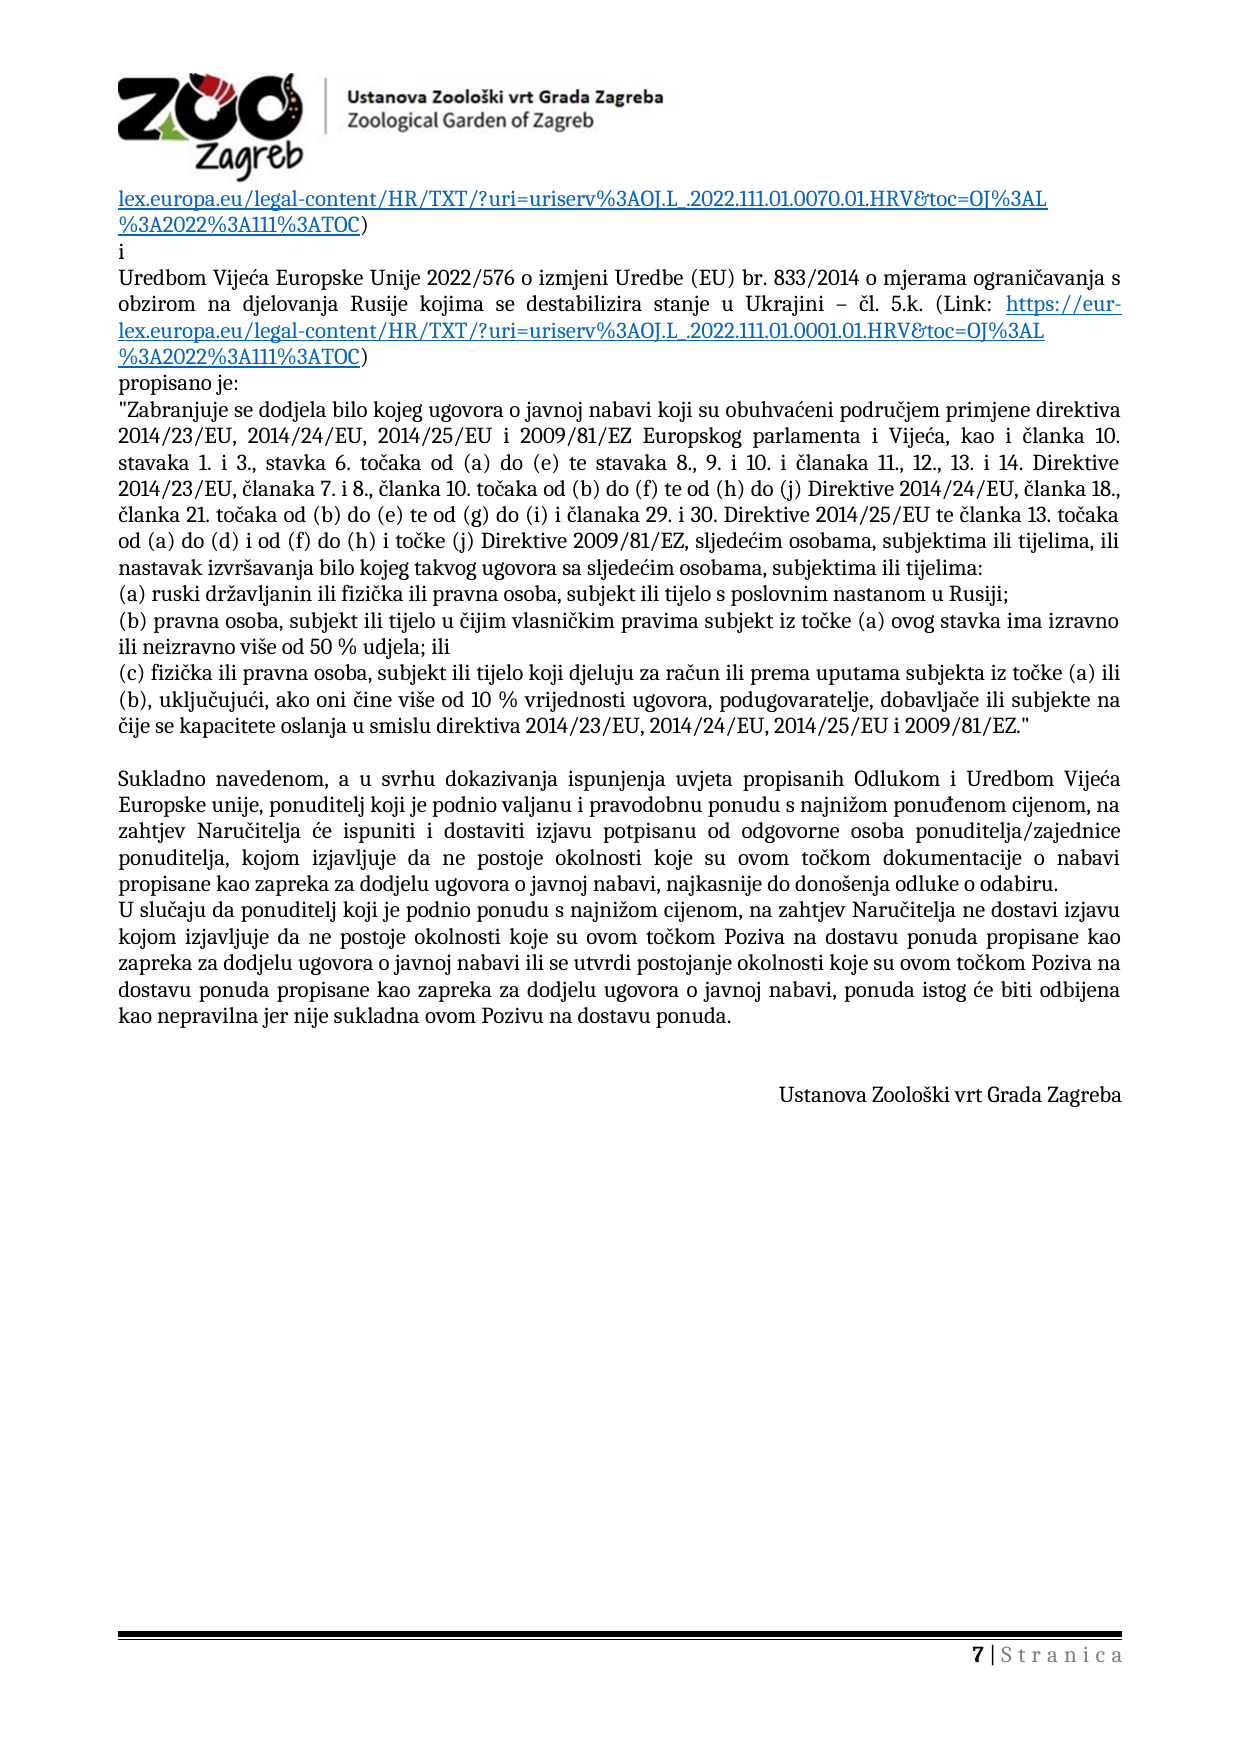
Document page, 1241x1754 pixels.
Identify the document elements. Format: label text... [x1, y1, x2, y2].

text U slučaju da ponuditelj koji je podnio ponudu s najnižom cijenom, na zahtjev Naručitelja ne dostavi izjavu kojom izjavljuje da ne postoje okolnosti koje su ovom točkom Poziva na dostavu ponuda propisane kao zapreka za dodjelu ugovora o javnoj nabavi ili se utvrdi postojanje okolnosti koje su ovom točkom Poziva na dostavu ponuda propisane kao zapreka za dodjelu ugovora o javnoj nabavi, ponuda istog će biti odbijena kao nepravilna jer nije sukladna ovom Pozivu na dostavu ponuda. [118, 897, 1122, 1029]
text i [118, 238, 1122, 265]
text "Zabranjuje se dodjela bilo kojeg ugovora o javnoj nabavi koji su obuhvaćeni područjem primjene direktiva 2014/23/EU, 2014/24/EU, 2014/25/EU i 2009/81/EZ Europskog parlamenta i Vijeća, kao i članka 10. stavaka 1. i 3., stavka 6. točaka od (a) do (e) te stavaka 8., 9. i 10. i članaka 11., 12., 13. i 14. Direktive 2014/23/EU, članaka 7. i 8., članka 10. točaka od (b) do (f) te od (h) do (j) Direktive 2014/24/EU, članka 18., članka 21. točaka od (b) do (e) te od (g) do (i) i članaka 29. i 30. Direktive 2014/25/EU te članka 13. točaka od (a) do (d) i od (f) do (h) i točke (j) Direktive 2009/81/EZ, sljedećim osobama, subjektima ili tijelima, ili nastavak izvršavanja bilo kojeg takvog ugovora sa sljedećim osobama, subjektima ili tijelima: [118, 397, 1122, 581]
text Ustanova Zoološki vrt Grada Zagreba [118, 1082, 1122, 1108]
text Uredbom Vijeća Europske Unije 2022/576 o izmjeni Uredbe (EU) br. 833/2014 o mjerama ograničavanja s obzirom na djelovanja Rusije kojima se destabilizira stanje u Ukrajini – čl. 5.k. (Link: https://eur-lex.europa.eu/legal-content/HR/TXT/?uri=uriserv%3AOJ.L_.2022.111.01.0001.01.HRV&toc=OJ%3AL%3A2022%3A111%3ATOC) [118, 265, 1122, 370]
text propisano je: [118, 370, 1122, 397]
text (c) fizička ili pravna osoba, subjekt ili tijelo koji djeluju za račun ili prema uputama subjekta iz točke (a) ili (b), uključujući, ako oni čine više od 10 % vrijednosti ugovora, podugovaratelje, dobavljače ili subjekte na čije se kapacitete oslanja u smislu direktiva 2014/23/EU, 2014/24/EU, 2014/25/EU i 2009/81/EZ." [118, 660, 1122, 739]
text (b) pravna osoba, subjekt ili tijelo u čijim vlasničkim pravima subjekt iz točke (a) ovog stavka ima izravno ili neizravno više od 50 % udjela; ili [118, 607, 1122, 660]
picture [118, 73, 694, 186]
text (a) ruski državljanin ili fizička ili pravna osoba, subjekt ili tijelo s poslovnim nastanom u Rusiji; [118, 581, 1122, 607]
text Sukladno navedenom, a u svrhu dokazivanja ispunjenja uvjeta propisanih Odlukom i Uredbom Vijeća Europske unije, ponuditelj koji je podnio valjanu i pravodobnu ponudu s najnižom ponuđenom cijenom, na zahtjev Naručitelja će ispuniti i dostaviti izjavu potpisanu od odgovorne osoba ponuditelja/zajednice ponuditelja, kojom izjavljuje da ne postoje okolnosti koje su ovom točkom dokumentacije o nabavi propisane kao zapreka za dodjelu ugovora o javnoj nabavi, najkasnije do donošenja odluke o odabiru. [118, 766, 1122, 897]
